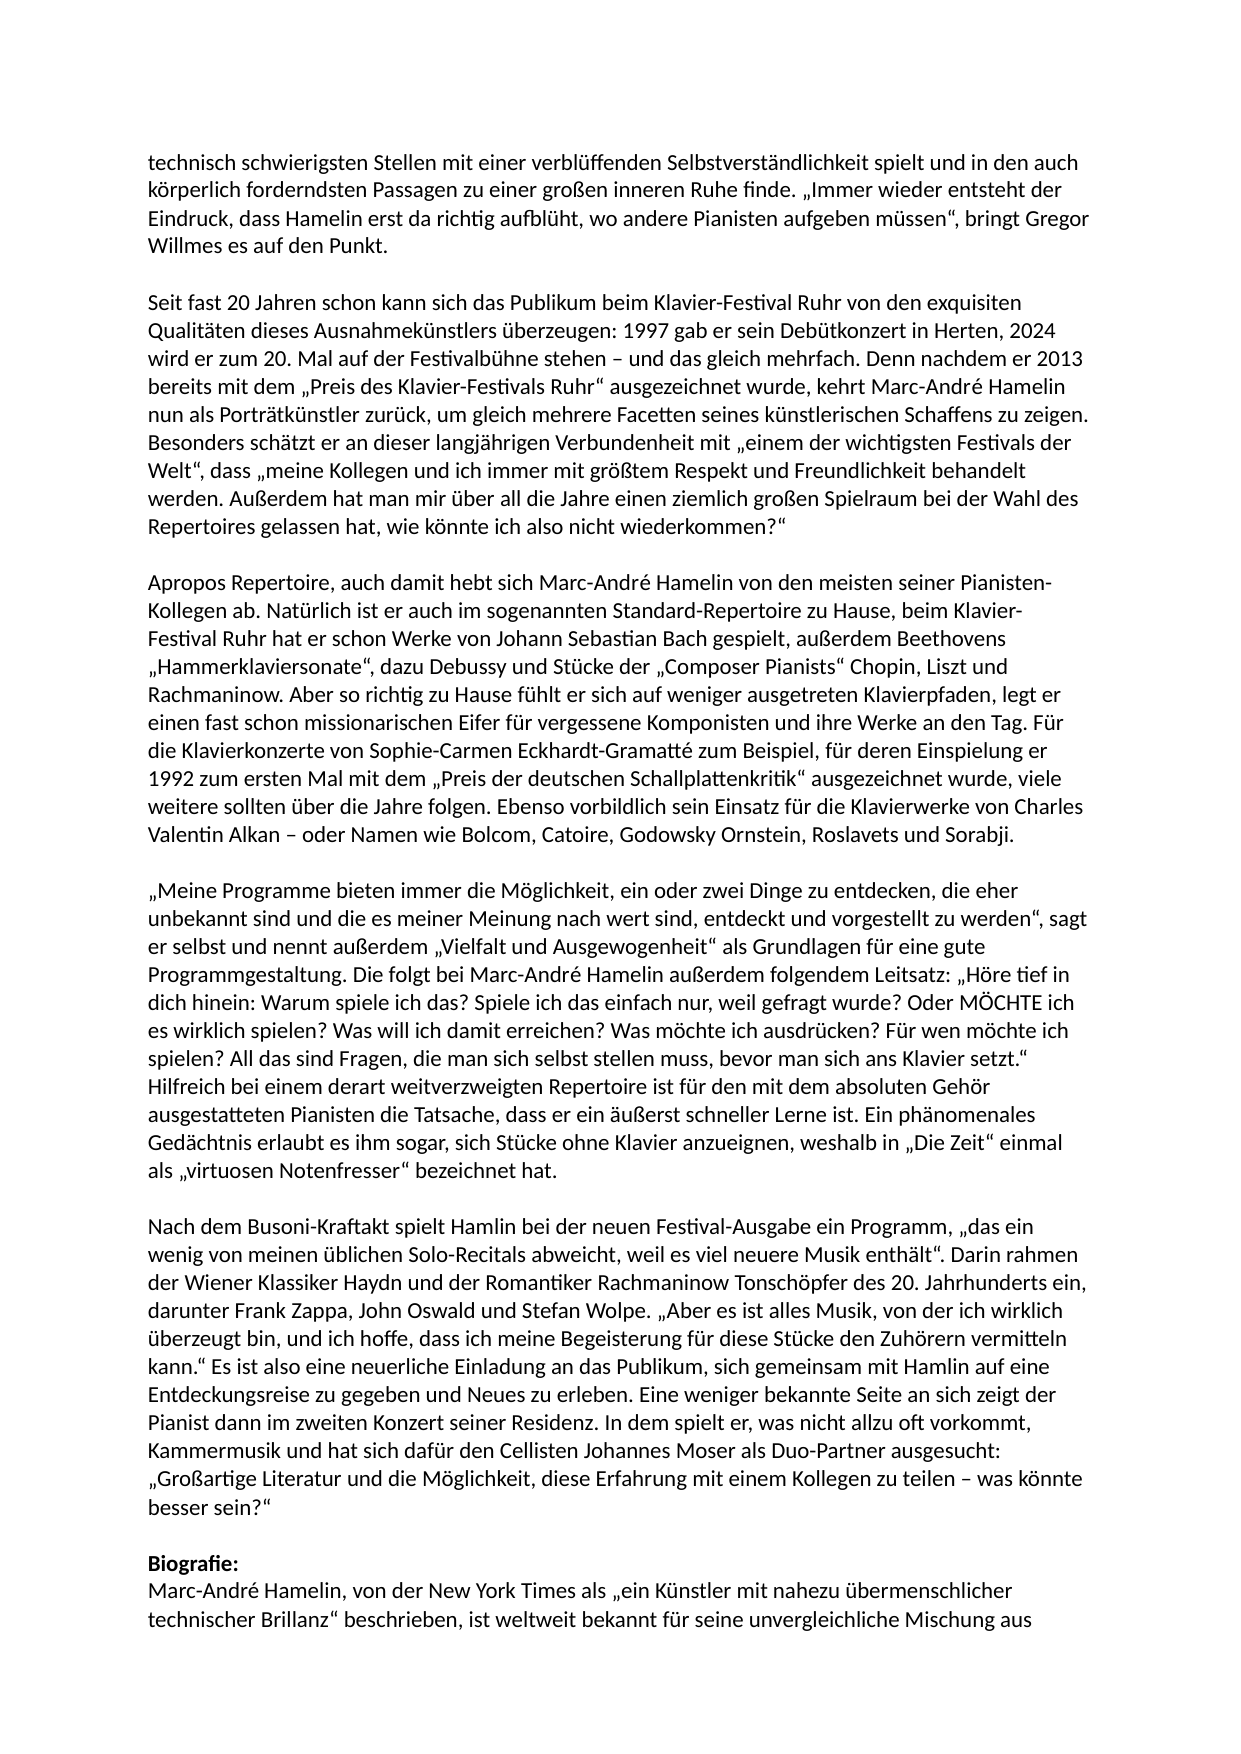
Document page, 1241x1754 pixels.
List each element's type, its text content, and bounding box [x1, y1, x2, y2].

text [148, 148, 1093, 1521]
text Biografie: [148, 1549, 1093, 1577]
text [148, 1577, 1093, 1633]
